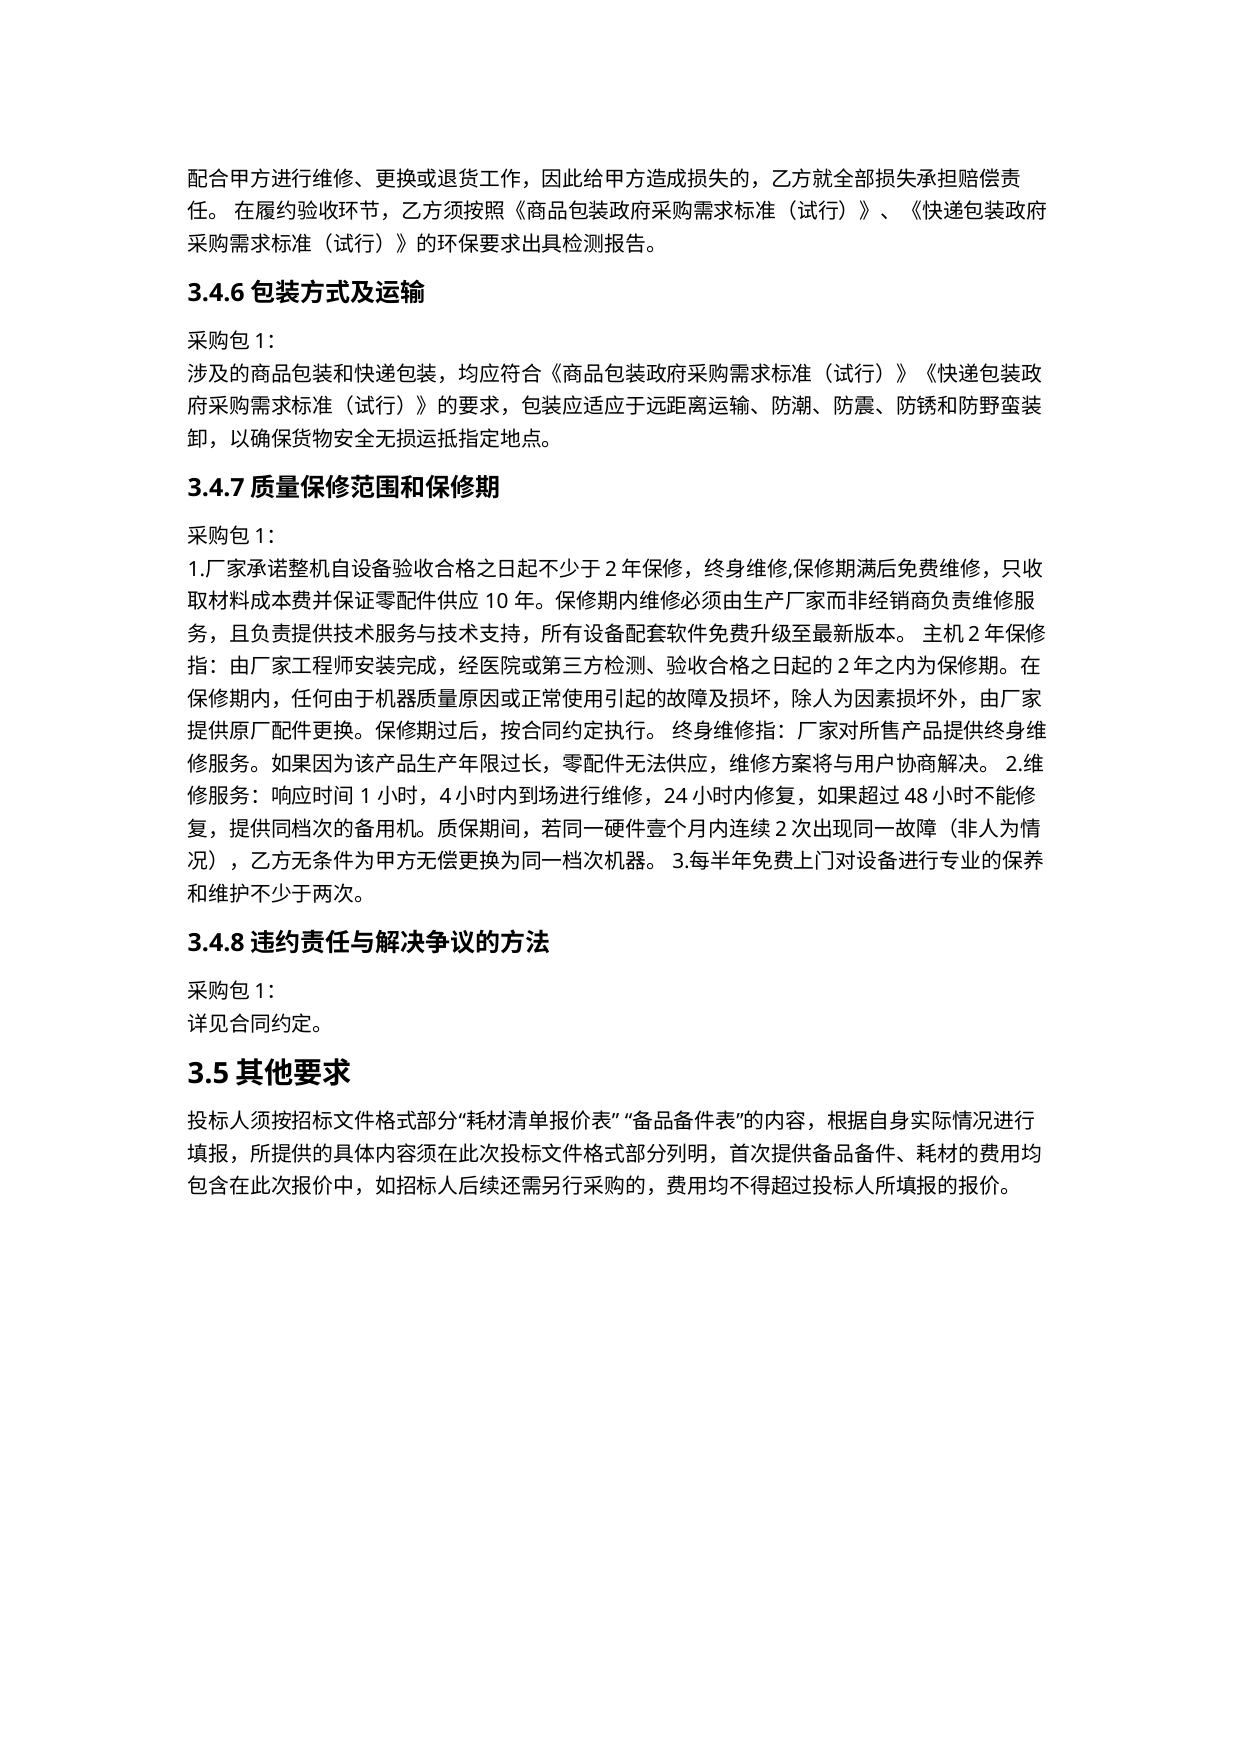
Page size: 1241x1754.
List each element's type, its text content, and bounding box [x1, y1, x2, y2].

text 3.4.6包装方式及运输 [187, 259, 1053, 324]
text 详见合同约定。 [187, 1007, 1053, 1039]
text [187, 162, 1053, 259]
text 投标人须按招标文件格式部分“耗材清单报价表” “备品备件表”的内容，根据自身实际情况进行填报，所提供的具体内容须在此次投标文件格式部分列明，首次提供备品备件、耗材的费用均包含在此次报价中，如招标人后续还需另行采购的，费用均不得超过投标人所填报的报价。 [187, 1104, 1053, 1202]
text 1.厂家承诺整机自设备验收合格之日起不少于2年保修，终身维修,保修期满后免费维修，只收取材料成本费并保证零配件供应 10 年。保修期内维修必须由生产厂家而非经销商负责维修服务，且负责提供技术服务与技术支持，所有设备配套软件免费升级至最新版本。 主机2年保修指：由厂家工程师安装完成，经医院或第三方检测、验收合格之日起的2年之内为保修期。在保修期内，任何由于机器质量原因或正常使用引起的故障及损坏，除人为因素损坏外，由厂家提供原厂配件更换。保修期过后，按合同约定执行。 终身维修指：厂家对所售产品提供终身维修服务。如果因为该产品生产年限过长，零配件无法供应，维修方案将与用户协商解决。 2.维修服务：响应时间 1 小时，4小时内到场进行维修，24小时内修复，如果超过48小时不能修复，提供同档次的备用机。质保期间，若同一硬件壹个月内连续2次出现同一故障（非人为情况），乙方无条件为甲方无偿更换为同一档次机器。 3.每半年免费上门对设备进行专业的保养和维护不少于两次。 [187, 552, 1053, 909]
text 采购包1： [187, 974, 1053, 1007]
text 3.4.8违约责任与解决争议的方法 [187, 909, 1053, 974]
text 采购包1： [187, 519, 1053, 552]
text 采购包1： [187, 324, 1053, 357]
text 3.4.7质量保修范围和保修期 [187, 454, 1053, 519]
text 3.5其他要求 [187, 1039, 1053, 1104]
text 涉及的商品包装和快递包装，均应符合《商品包装政府采购需求标准（试行）》《快递包装政府采购需求标准（试行）》的要求，包装应适应于远距离运输、防潮、防震、防锈和防野蛮装卸，以确保货物安全无损运抵指定地点。 [187, 357, 1053, 454]
